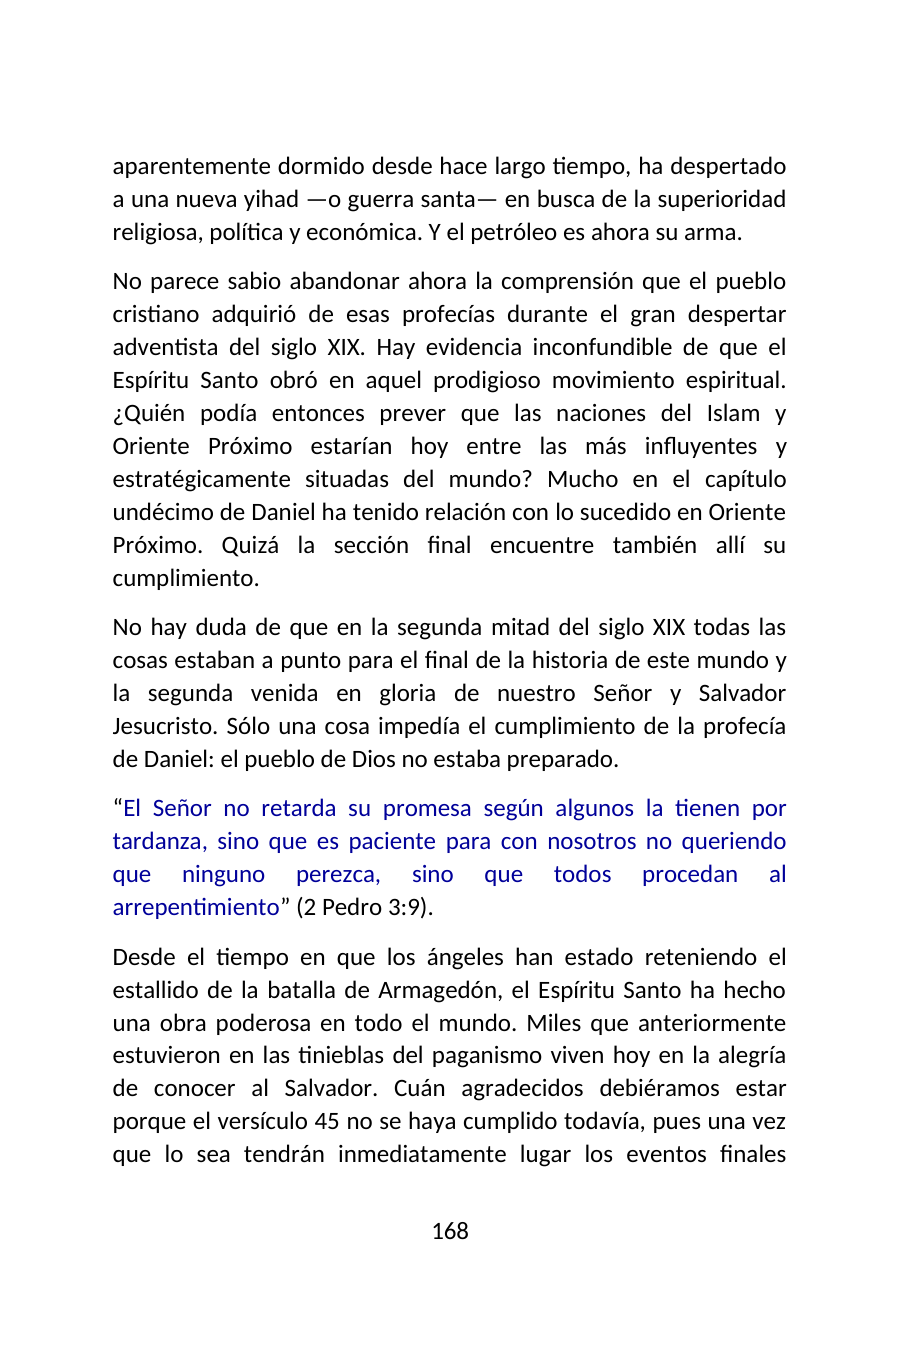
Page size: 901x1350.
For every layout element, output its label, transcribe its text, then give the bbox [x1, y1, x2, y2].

text “El Señor no retarda su promesa según algunos la tienen por tardanza, sino que es paciente para con nosotros no queriendo que ninguno perezca, sino que todos procedan al arrepentimiento” (2 Pedro 3:9). [112, 792, 788, 922]
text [112, 941, 788, 1169]
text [112, 150, 788, 246]
text No hay duda de que en la segunda mitad del siglo XIX todas las cosas estaban a punto para el final de la historia de este mundo y la segunda venida en gloria de nuestro Señor y Salvador Jesucristo. Sólo una cosa impedía el cumplimiento de la profecía de Daniel: el pueblo de Dios no estaba preparado. [112, 611, 788, 773]
text No parece sabio abandonar ahora la comprensión que el pueblo cristiano adquirió de esas profecías durante el gran despertar adventista del siglo XIX. Hay evidencia inconfundible de que el Espíritu Santo obró en aquel prodigioso movimiento espiritual. ¿Quién podía entonces prever que las naciones del Islam y Oriente Próximo estarían hoy entre las más influyentes y estratégicamente situadas del mundo? Mucho en el capítulo undécimo de Daniel ha tenido relación con lo sucedido en Oriente Próximo. Quizá la sección final encuentre también allí su cumplimiento. [112, 265, 788, 592]
